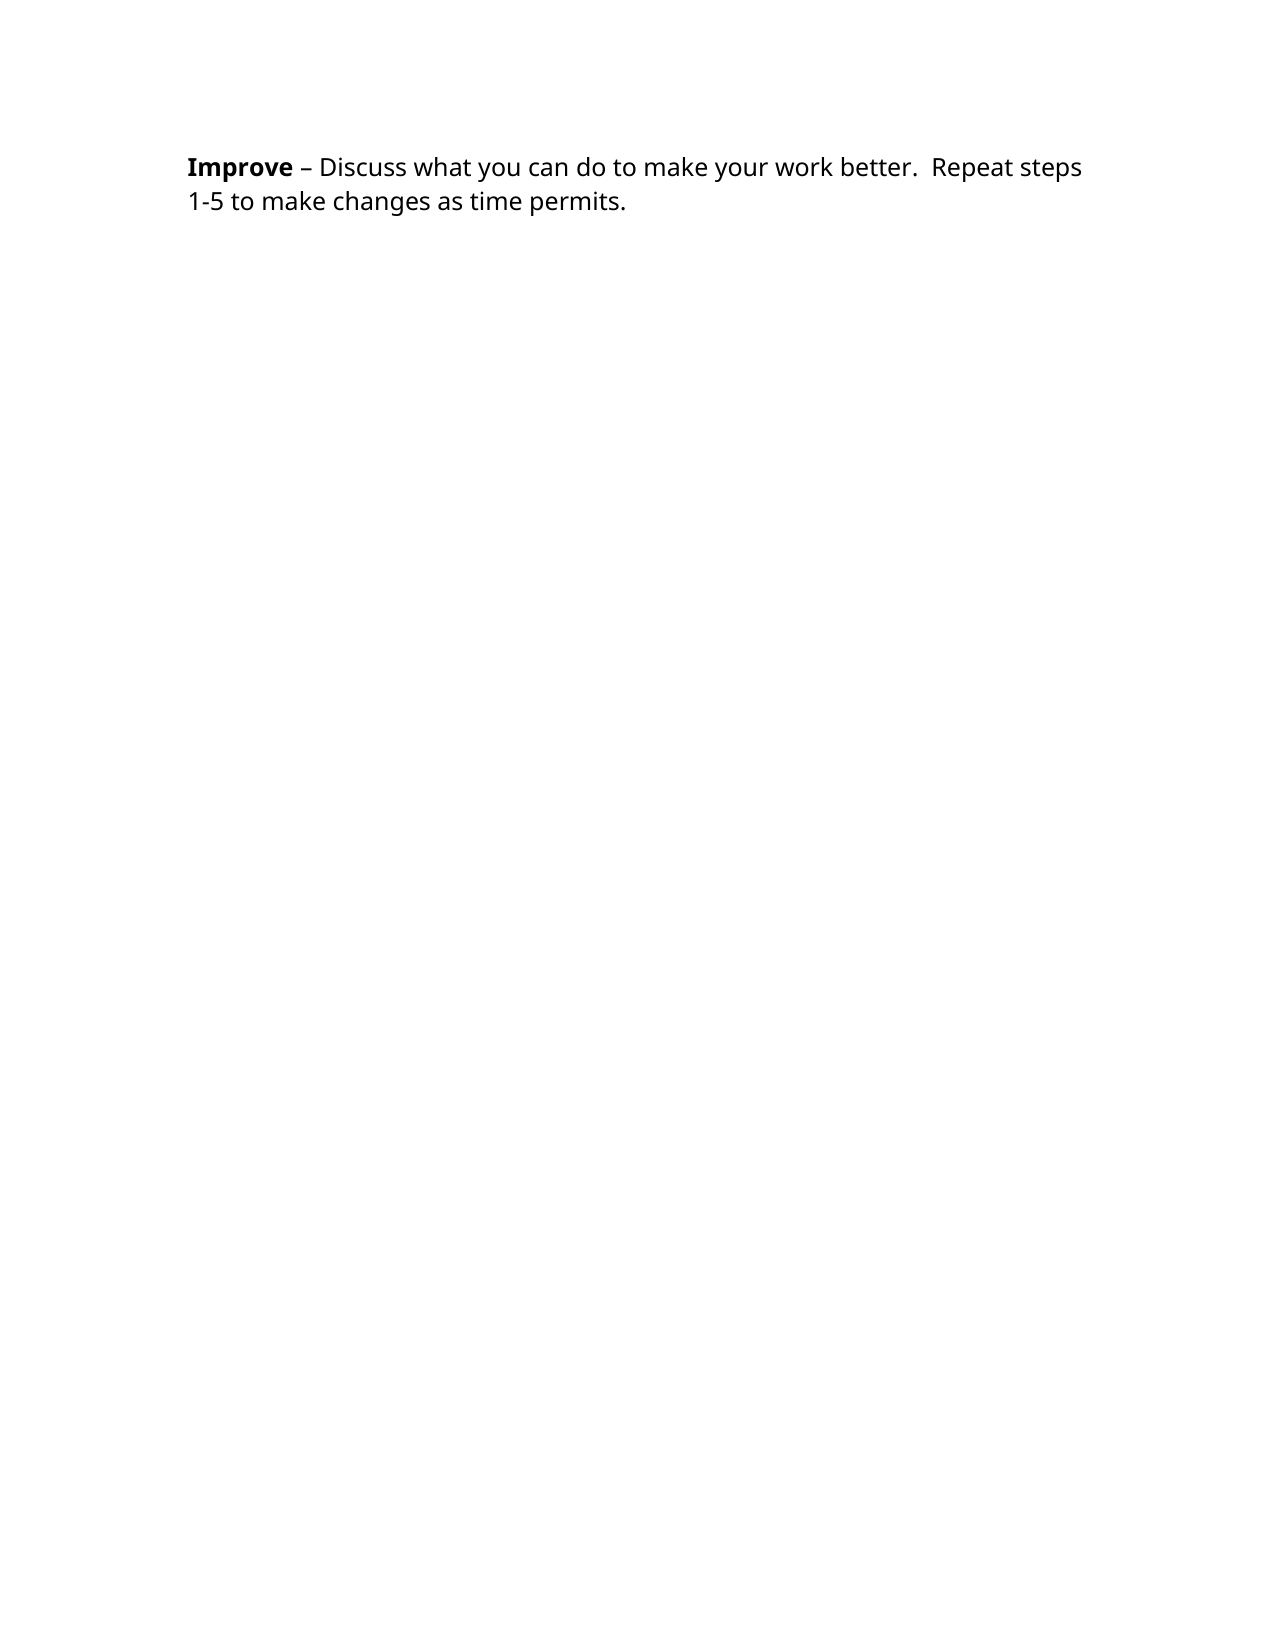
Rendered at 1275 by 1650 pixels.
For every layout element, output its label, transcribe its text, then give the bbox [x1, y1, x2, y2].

text Improve – Discuss what you can do to make your work better. Repeat steps 1-5 to make changes as time permits. [187, 150, 1087, 218]
